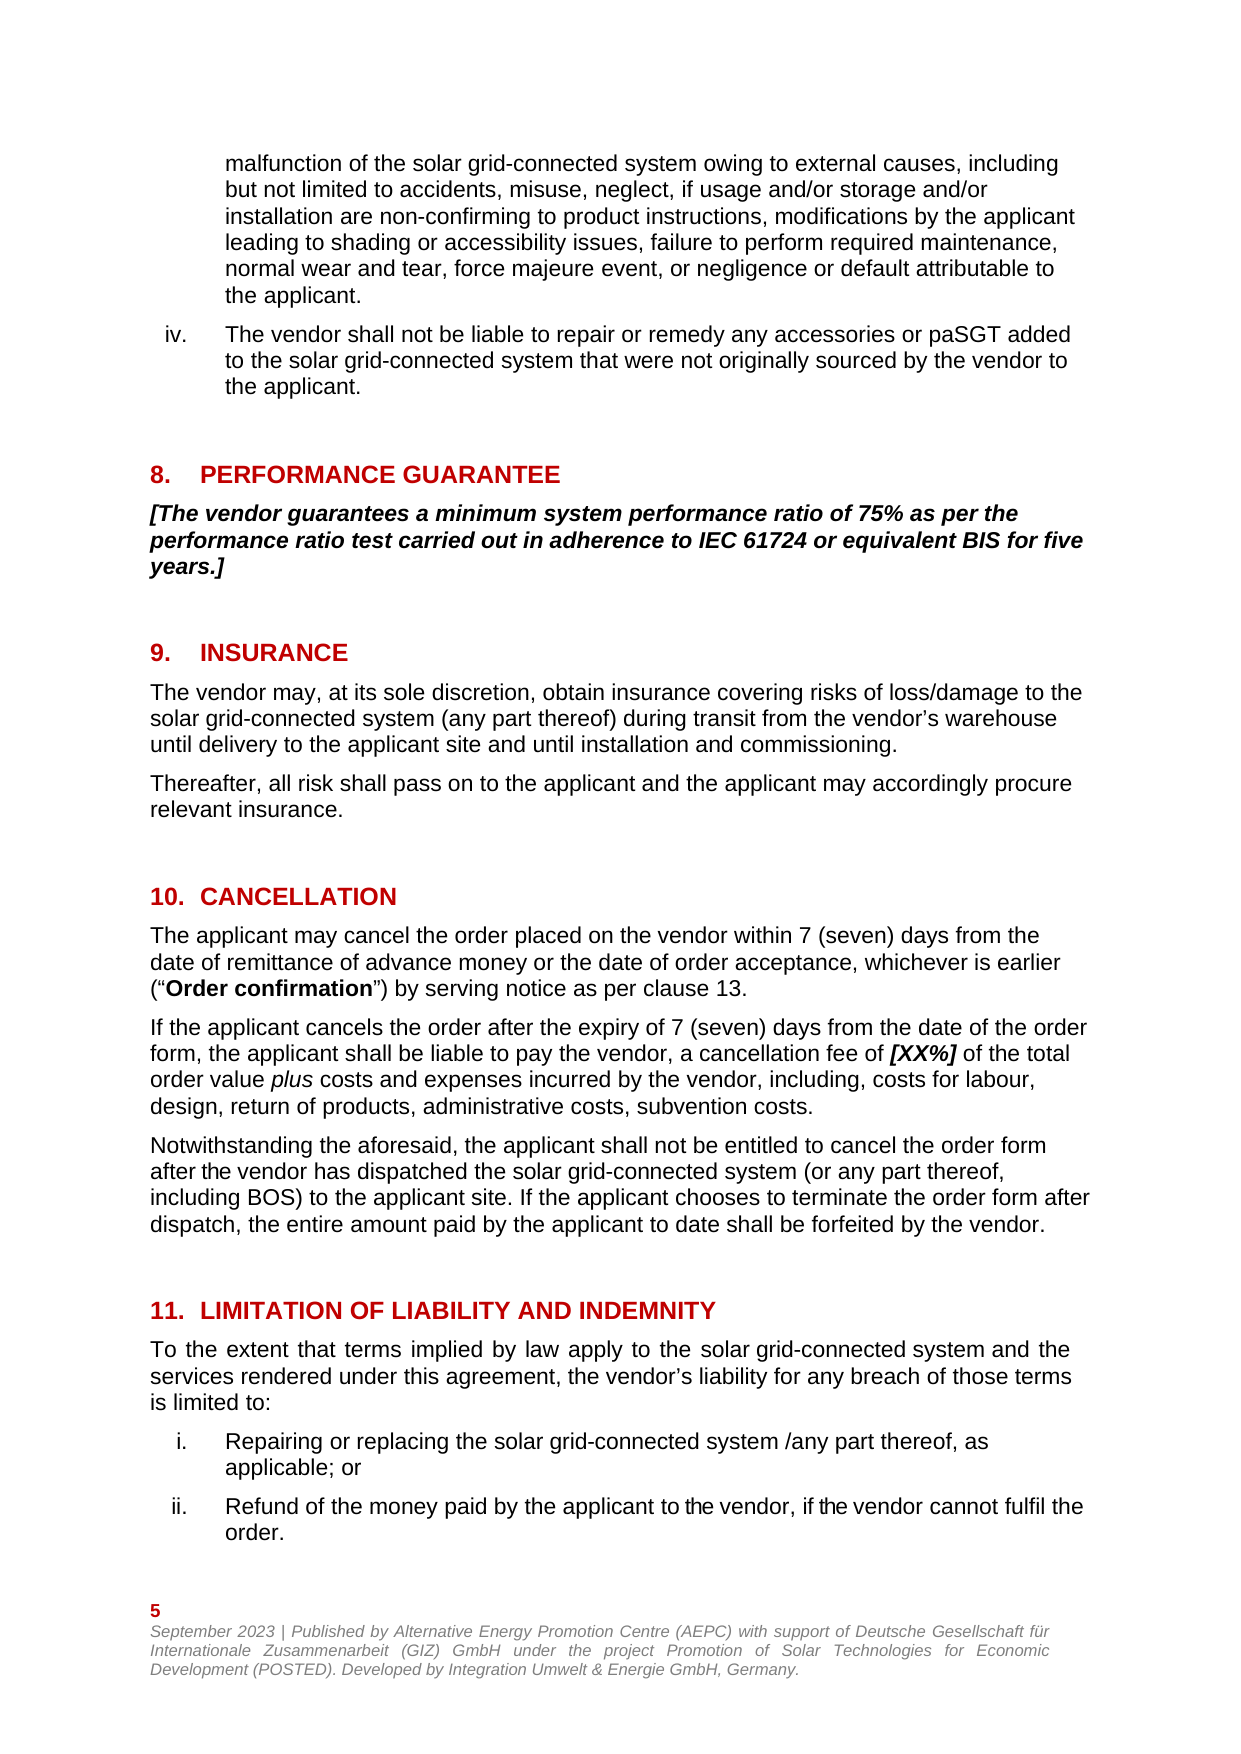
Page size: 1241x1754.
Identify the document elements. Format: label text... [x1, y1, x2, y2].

text [The vendor guarantees a minimum system performance ratio of 75% as per the performance ratio test carried out in adherence to IEC 61724 or equivalent BIS for five years.] [150, 500, 1090, 579]
list Refund of the money paid by the applicant to the vendor, if the vendor cannot fulfil the order. [187, 1493, 1090, 1546]
text Thereafter, all risk shall pass on to the applicant and the applicant may accordingly procure relevant insurance. [150, 770, 1090, 823]
text The applicant may cancel the order placed on the vendor within 7 (seven) days from the date of remittance of advance money or the date of order acceptance, whichever is earlier (“Order confirmation”) by serving notice as per clause 13. [150, 922, 1090, 1001]
subtitle PERFORMANCE GUARANTEE [150, 465, 1090, 488]
subtitle CANCELLATION [150, 887, 1090, 909]
list The vendor shall not be liable to repair or remedy any accessories or paSGT added to the solar grid-connected system that were not originally sourced by the vendor to the applicant. [187, 321, 1090, 400]
subtitle INSURANCE [150, 643, 1090, 666]
text Notwithstanding the aforesaid, the applicant shall not be entitled to cancel the order form after the vendor has dispatched the solar grid-connected system (or any part thereof, including BOS) to the applicant site. If the applicant chooses to terminate the order form after dispatch, the entire amount paid by the applicant to date shall be forfeited by the vendor. [150, 1132, 1090, 1237]
text To the extent that terms implied by law apply to the solar grid-connected system and the services rendered under this agreement, the vendor’s liability for any breach of those terms is limited to: [150, 1336, 1090, 1415]
text If the applicant cancels the order after the expiry of 7 (seven) days from the date of the order form, the applicant shall be liable to pay the vendor, a cancellation fee of [XX%] of the total order value plus costs and expenses incurred by the vendor, including, costs for labour, design, return of products, administrative costs, subvention costs. [150, 1014, 1090, 1119]
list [187, 150, 1090, 308]
subtitle LIMITATION OF LIABILITY AND INDEMNITY [150, 1301, 1090, 1324]
text The vendor may, at its sole discretion, obtain insurance covering risks of loss/damage to the solar grid-connected system (any part thereof) during transit from the vendor’s warehouse until delivery to the applicant site and until installation and commissioning. [150, 678, 1090, 758]
list Repairing or replacing the solar grid-connected system /any part thereof, as applicable; or [187, 1428, 1090, 1481]
